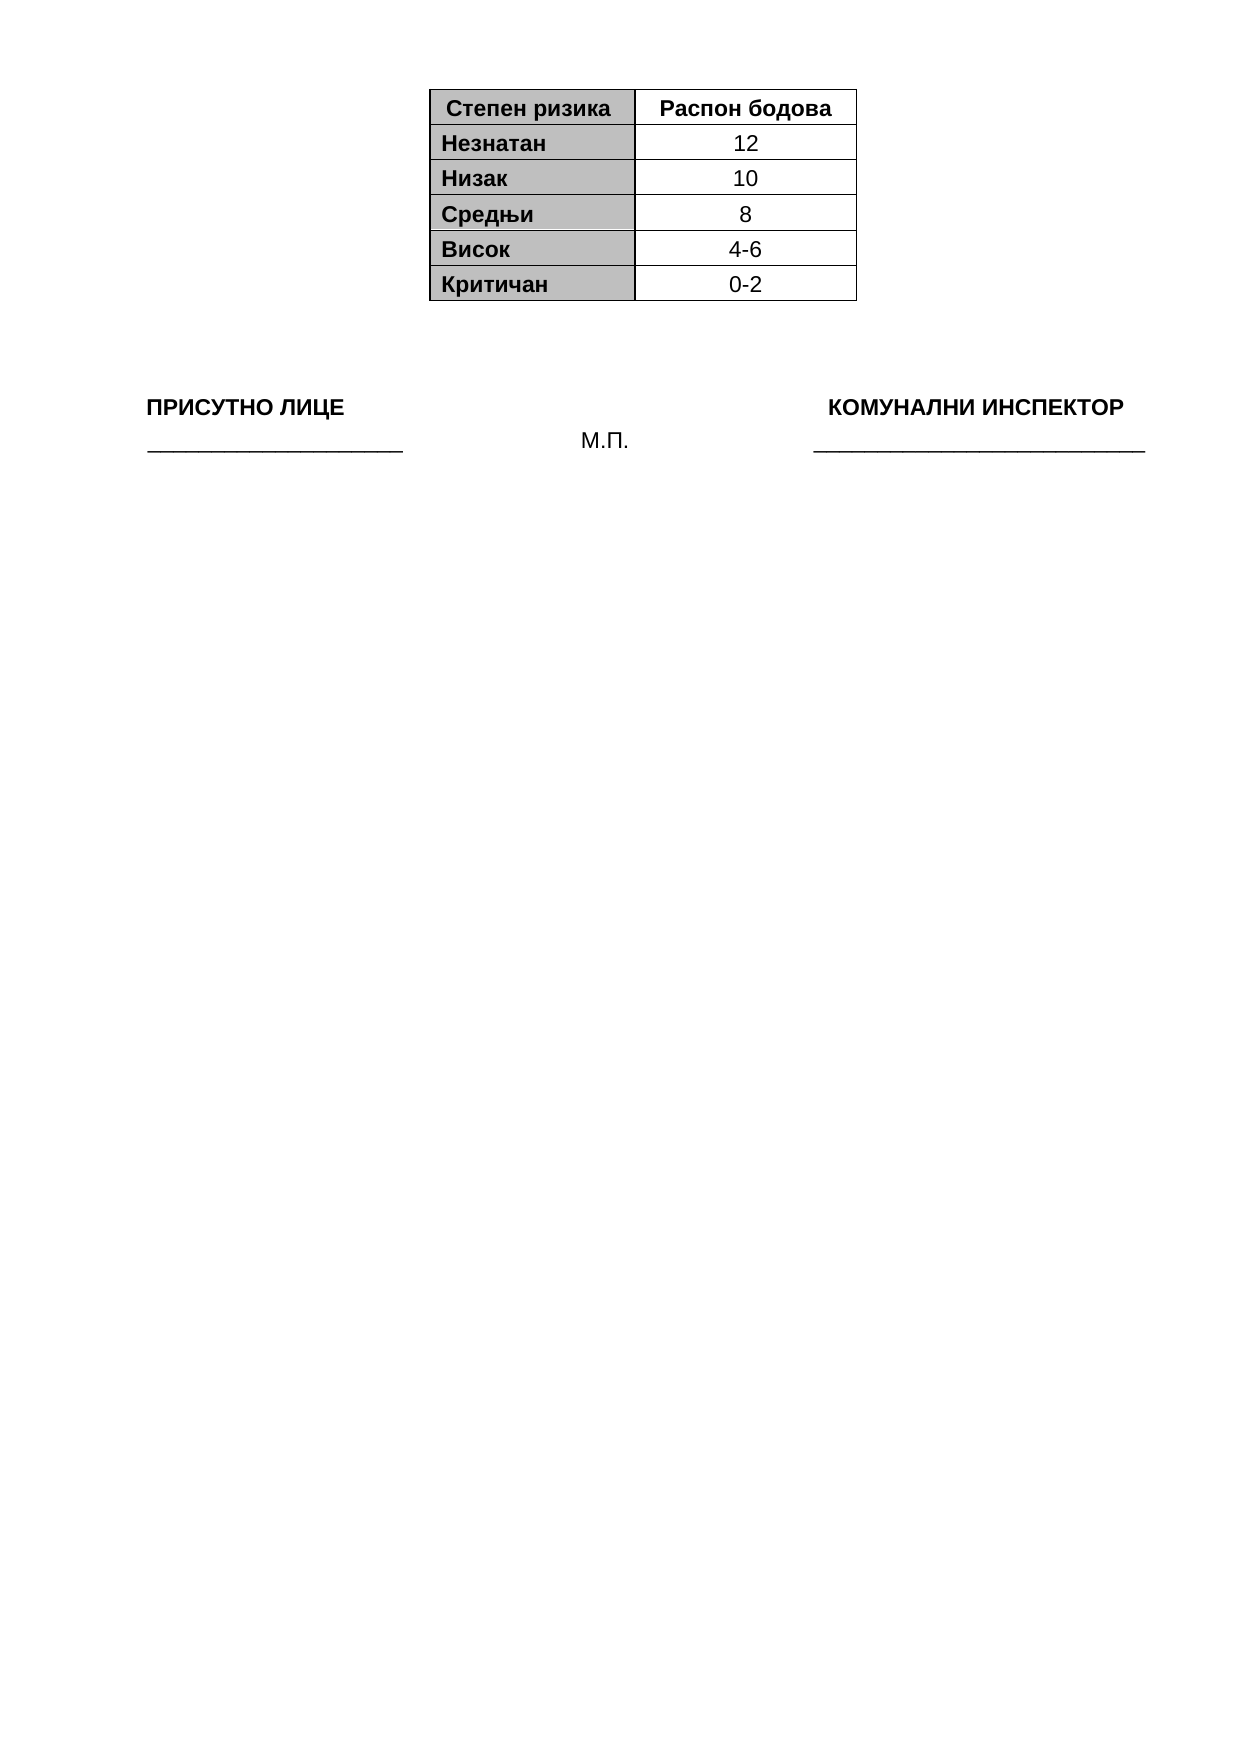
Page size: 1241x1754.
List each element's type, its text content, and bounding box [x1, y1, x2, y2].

table_cell 12 [636, 125, 856, 159]
table_cell Средњи [431, 195, 634, 229]
table_header Степен ризика [431, 90, 634, 124]
table_cell Незнатан [431, 125, 634, 159]
table_cell 8 [636, 195, 856, 229]
table_cell Низак [431, 160, 634, 194]
table_cell 0-2 [636, 266, 856, 300]
table_cell Критичан [431, 266, 634, 300]
table_cell 10 [636, 160, 856, 194]
table_cell Висок [431, 231, 634, 265]
table_header Распон бодова [636, 90, 856, 124]
text ____________________ М.П. __________________________ [148, 427, 1181, 453]
text ПРИСУТНО ЛИЦЕ КОМУНАЛНИ ИНСПЕКТОР [146, 394, 1181, 421]
table_cell 4-6 [636, 231, 856, 265]
